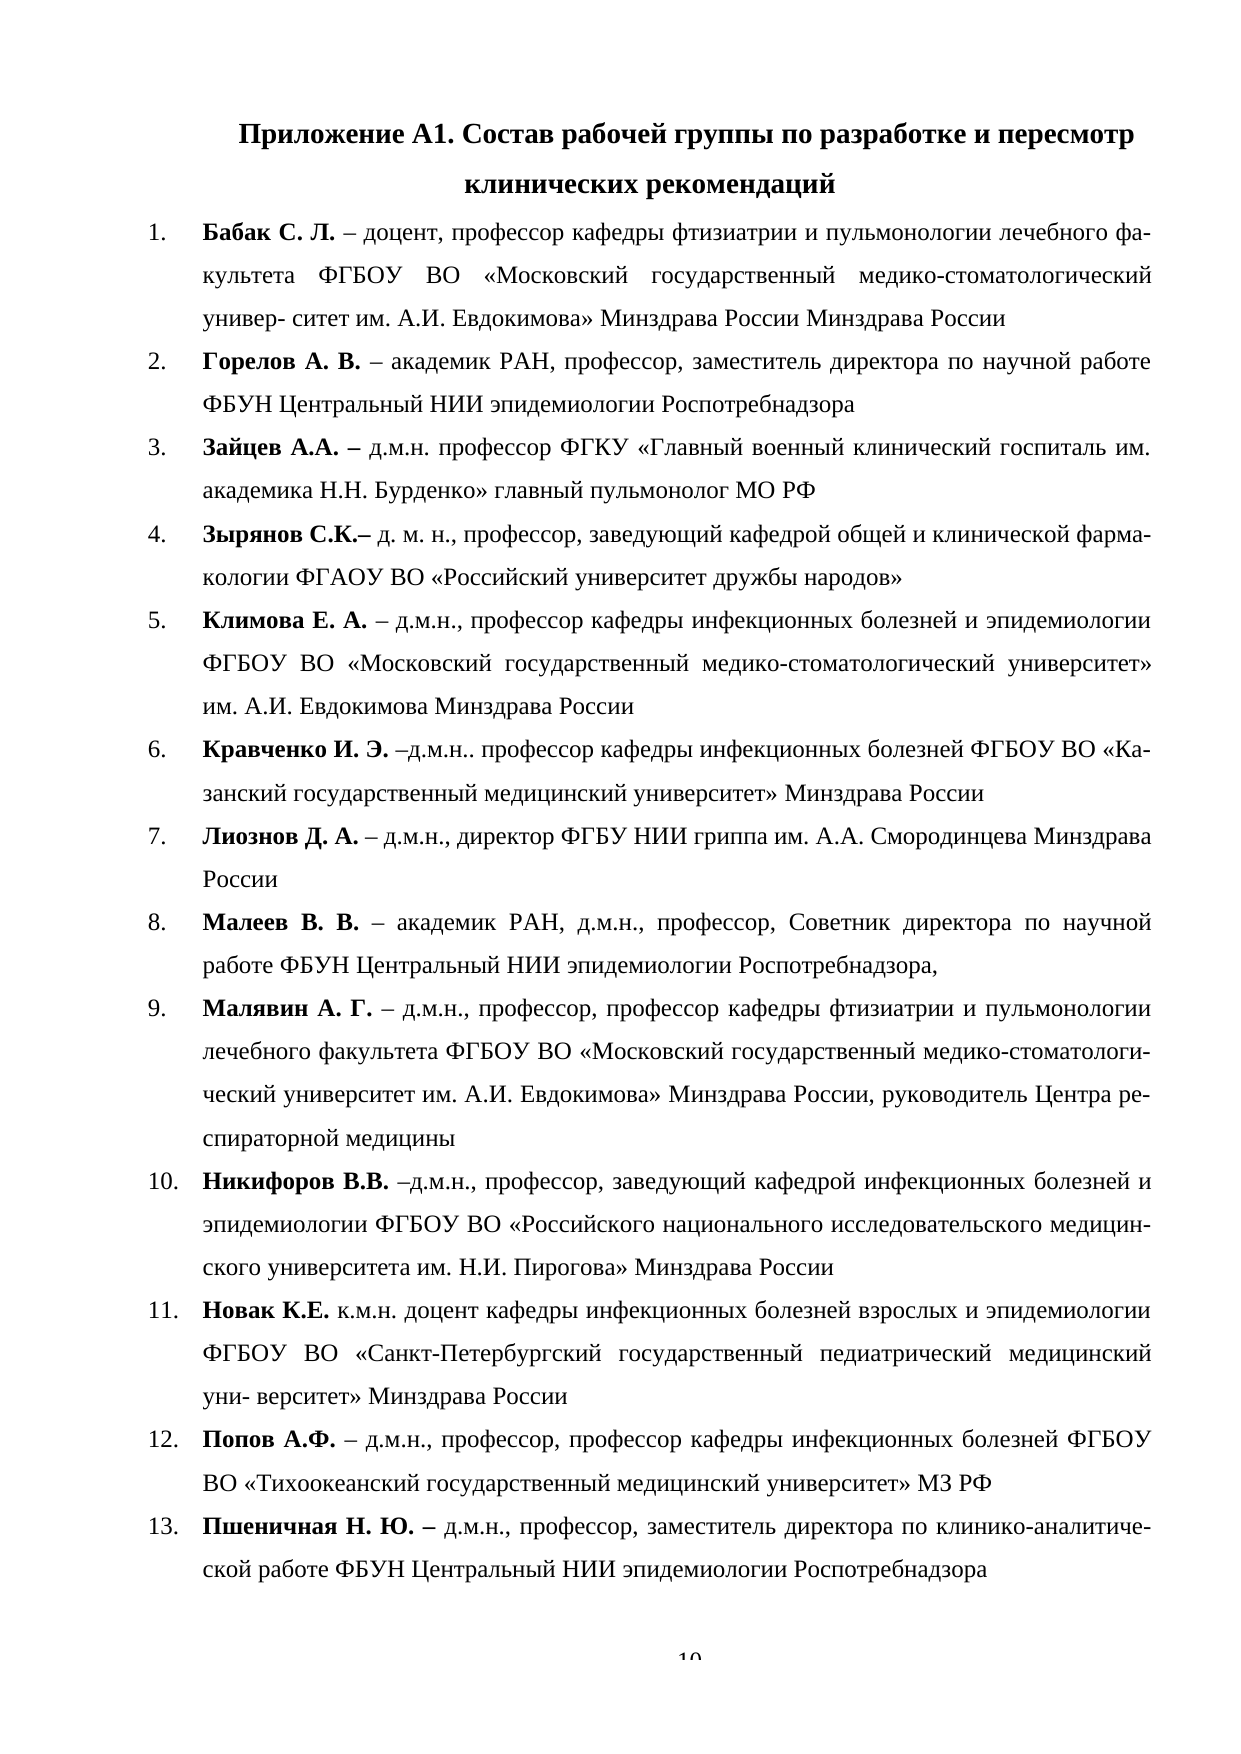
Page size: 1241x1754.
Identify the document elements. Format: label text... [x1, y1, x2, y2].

list Малеев В. В. – академик РАН, д.м.н., профессор, Советник директора по научной работе ФБУН Центральный НИИ эпидемиологии Роспотребнадзора, [148, 907, 1152, 979]
list Климова Е. А. – д.м.н., профессор кафедры инфекционных болезней и эпидемиологии ФГБОУ ВО «Московский государственный медико-стоматологический университет» им. А.И. Евдокимова Минздрава России [148, 605, 1152, 720]
list Новак К.Е. к.м.н. доцент кафедры инфекционных болезней взрослых и эпидемиологии ФГБОУ ВО «Санкт-Петербургский государственный педиатрический медицинский уни- верситет» Минздрава России [148, 1295, 1152, 1410]
list Никифоров В.В. –д.м.н., профессор, заведующий кафедрой инфекционных болезней и эпидемиологии ФГБОУ ВО «Российского национального исследовательского медицин- ского университета им. Н.И. Пирогова» Минздрава России [148, 1166, 1152, 1281]
list Лиознов Д. А. – д.м.н., директор ФГБУ НИИ гриппа им. А.А. Смородинцева Минздрава России [148, 821, 1152, 893]
list Горелов А. В. – академик РАН, профессор, заместитель директора по научной работе ФБУН Центральный НИИ эпидемиологии Роспотребнадзора [148, 346, 1152, 418]
list Малявин А. Г. – д.м.н., профессор, профессор кафедры фтизиатрии и пульмонологии лечебного факультета ФГБОУ ВО «Московский государственный медико-стоматологи- ческий университет им. А.И. Евдокимова» Минздрава России, руководитель Центра ре- спираторной медицины [148, 993, 1152, 1151]
list Зырянов С.К.– д. м. н., профессор, заведующий кафедрой общей и клинической фарма- кологии ФГАОУ ВО «Российский университет дружбы народов» [148, 519, 1152, 591]
list Пшеничная Н. Ю. – д.м.н., профессор, заместитель директора по клинико-аналитиче- ской работе ФБУН Центральный НИИ эпидемиологии Роспотребнадзора [148, 1511, 1152, 1583]
list Бабак С. Л. – доцент, профессор кафедры фтизиатрии и пульмонологии лечебного фа- культета ФГБОУ ВО «Московский государственный медико-стоматологический универ- ситет им. А.И. Евдокимова» Минздрава России Минздрава России [148, 217, 1152, 332]
list Кравченко И. Э. –д.м.н.. профессор кафедры инфекционных болезней ФГБОУ ВО «Ка- занский государственный медицинский университет» Минздрава России [148, 734, 1151, 806]
subtitle Приложение А1. Состав рабочей группы по разработке и пересмотр клинических рекомендаций [238, 116, 1135, 200]
list Зайцев А.А. – д.м.н. профессор ФГКУ «Главный военный клинический госпиталь им. академика Н.Н. Бурденко» главный пульмонолог МО РФ [148, 432, 1152, 504]
list Попов А.Ф. – д.м.н., профессор, профессор кафедры инфекционных болезней ФГБОУ ВО «Тихоокеанский государственный медицинский университет» МЗ РФ [148, 1424, 1152, 1496]
